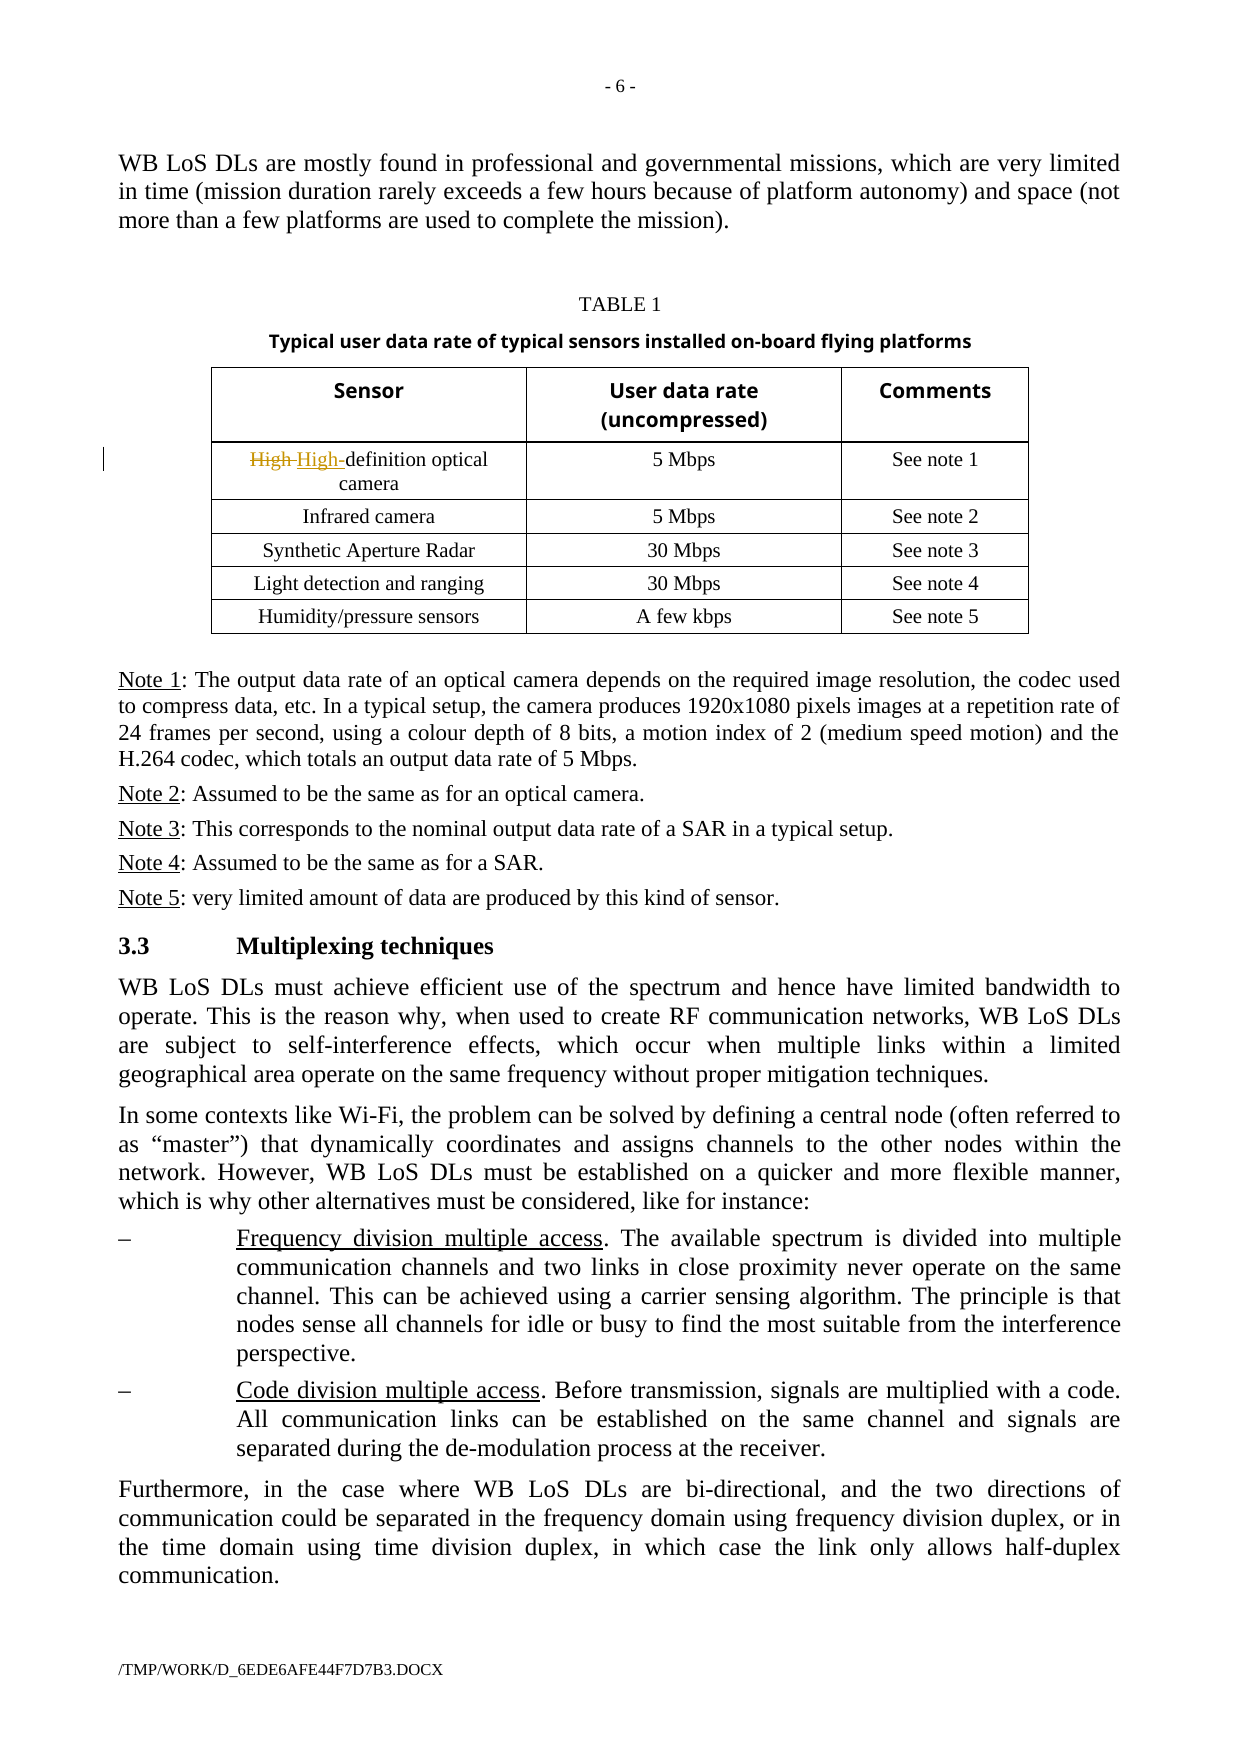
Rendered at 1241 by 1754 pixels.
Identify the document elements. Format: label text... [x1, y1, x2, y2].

text TABLE 1 [118, 292, 1122, 316]
table_cell See note 4 [842, 567, 1028, 599]
text Note 5: very limited amount of data are produced by this kind of sensor. [118, 884, 1122, 910]
table_cell 5 Mbps [527, 443, 841, 499]
text – Code division multiple access. Before transmission, signals are multiplied with a code. All communication links can be established on the same channel and signals are separated during the de-modulation process at the receiver. [118, 1375, 1122, 1462]
title Typical user data rate of typical sensors installed on-board flying platforms [118, 329, 1122, 354]
text – Frequency division multiple access. The available spectrum is divided into multiple communication channels and two links in close proximity never operate on the same channel. This can be achieved using a carrier sensing algorithm. The principle is that nodes sense all channels for idle or busy to find the most suitable from the interference perspective. [118, 1223, 1122, 1367]
text WB LoS DLs are mostly found in professional and governmental missions, which are very limited in time (mission duration rarely exceeds a few hours because of platform autonomy) and space (not more than a few platforms are used to complete the mission). [118, 148, 1122, 234]
text Note 1: The output data rate of an optical camera depends on the required image resolution, the codec used to compress data, etc. In a typical setup, the camera produces 1920x1080 pixels images at a repetition rate of 24 frames per second, using a colour depth of 8 bits, a motion index of 2 (medium speed motion) and the H.264 codec, which totals an output data rate of 5 Mbps. [118, 666, 1122, 772]
table_cell See note 5 [842, 600, 1028, 633]
table_cell See note 2 [842, 500, 1028, 532]
table_cell 30 Mbps [527, 534, 841, 566]
table_cell Humidity/pressure sensors [212, 600, 526, 633]
table_cell definition optical camera [212, 443, 526, 499]
subtitle 3.3 Multiplexing techniques [118, 931, 1122, 960]
table_cell 5 Mbps [527, 500, 841, 532]
text In some contexts like Wi-Fi, the problem can be solved by defining a central node (often referred to as “master”) that dynamically coordinates and assigns channels to the other nodes within the network. However, WB LoS DLs must be established on a quicker and more flexible manner, which is why other alternatives must be considered, like for instance: [118, 1100, 1122, 1215]
table_header Comments [842, 368, 1028, 441]
table_cell A few kbps [527, 600, 841, 633]
text Note 3: This corresponds to the nominal output data rate of a SAR in a typical setup. [118, 814, 1122, 841]
table_cell 30 Mbps [527, 567, 841, 599]
table_cell Synthetic Aperture Radar [212, 534, 526, 566]
text WB LoS DLs must achieve efficient use of the spectrum and hence have limited bandwidth to operate. This is the reason why, when used to create RF communication networks, WB LoS DLs are subject to self-interference effects, which occur when multiple links within a limited geographical area operate on the same frequency without proper mitigation techniques. [118, 972, 1122, 1087]
table_cell Light detection and ranging [212, 567, 526, 599]
table_header Sensor [212, 368, 526, 441]
table_header User data rate (uncompressed) [527, 368, 841, 441]
text Furthermore, in the case where WB LoS DLs are bi-directional, and the two directions of communication could be separated in the frequency domain using frequency division duplex, or in the time domain using time division duplex, in which case the link only allows half-duplex communication. [118, 1474, 1122, 1589]
table_cell See note 3 [842, 534, 1028, 566]
table_cell See note 1 [842, 443, 1028, 499]
table_cell Infrared camera [212, 500, 526, 532]
text Note 2: Assumed to be the same as for an optical camera. [118, 780, 1122, 806]
text Note 4: Assumed to be the same as for a SAR. [118, 849, 1122, 876]
